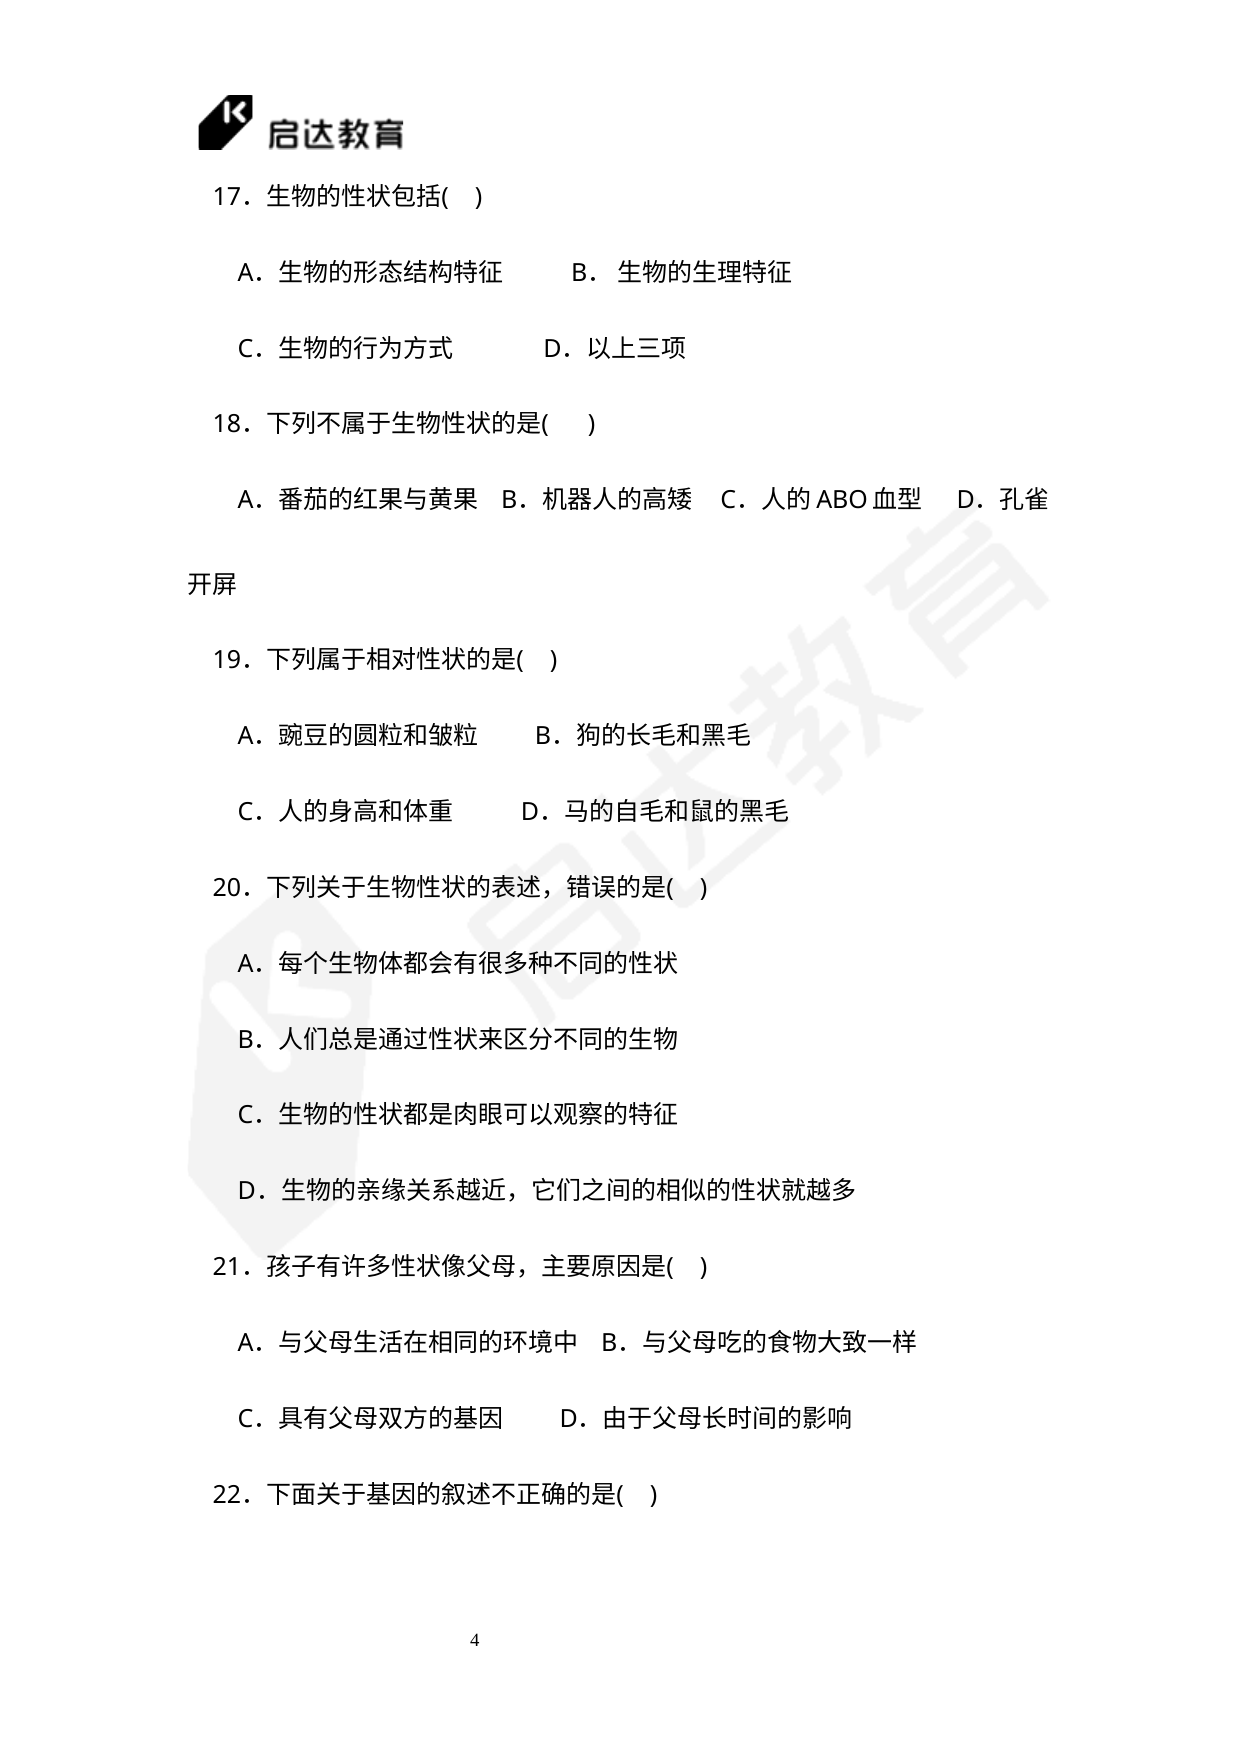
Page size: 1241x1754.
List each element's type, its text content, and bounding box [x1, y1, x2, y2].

text A．每个生物体都会有很多种不同的性状 [187, 929, 1053, 994]
text 22．下面关于基因的叙述不正确的是( ) [187, 1460, 1053, 1525]
text C．生物的性状都是肉眼可以观察的特征 [187, 1081, 1053, 1146]
text 19．下列属于相对性状的是( ) [187, 626, 1053, 691]
text C．人的身高和体重 D．马的自毛和鼠的黑毛 [187, 777, 1053, 842]
text A．番茄的红果与黄果 B．机器人的高矮 C．人的ABO血型 D．孔雀开屏 [187, 465, 1053, 615]
text 20．下列关于生物性状的表述，错误的是( ) [187, 853, 1053, 918]
text 18．下列不属于生物性状的是( ) [187, 389, 1053, 454]
text C．生物的行为方式 D．以上三项 [187, 314, 1053, 379]
text C．具有父母双方的基因 D．由于父母长时间的影响 [187, 1384, 1053, 1449]
text A．豌豆的圆粒和皱粒 B．狗的长毛和黑毛 [187, 701, 1053, 766]
text A．与父母生活在相同的环境中 B．与父母吃的食物大致一样 [187, 1308, 1053, 1373]
text D．生物的亲缘关系越近，它们之间的相似的性状就越多 [187, 1156, 1053, 1221]
text 17．生物的性状包括( ) [187, 162, 1053, 227]
text B．人们总是通过性状来区分不同的生物 [187, 1005, 1053, 1070]
picture [198, 95, 404, 150]
text A．生物的形态结构特征 B． 生物的生理特征 [187, 238, 1053, 303]
text 21．孩子有许多性状像父母，主要原因是( ) [187, 1232, 1053, 1297]
